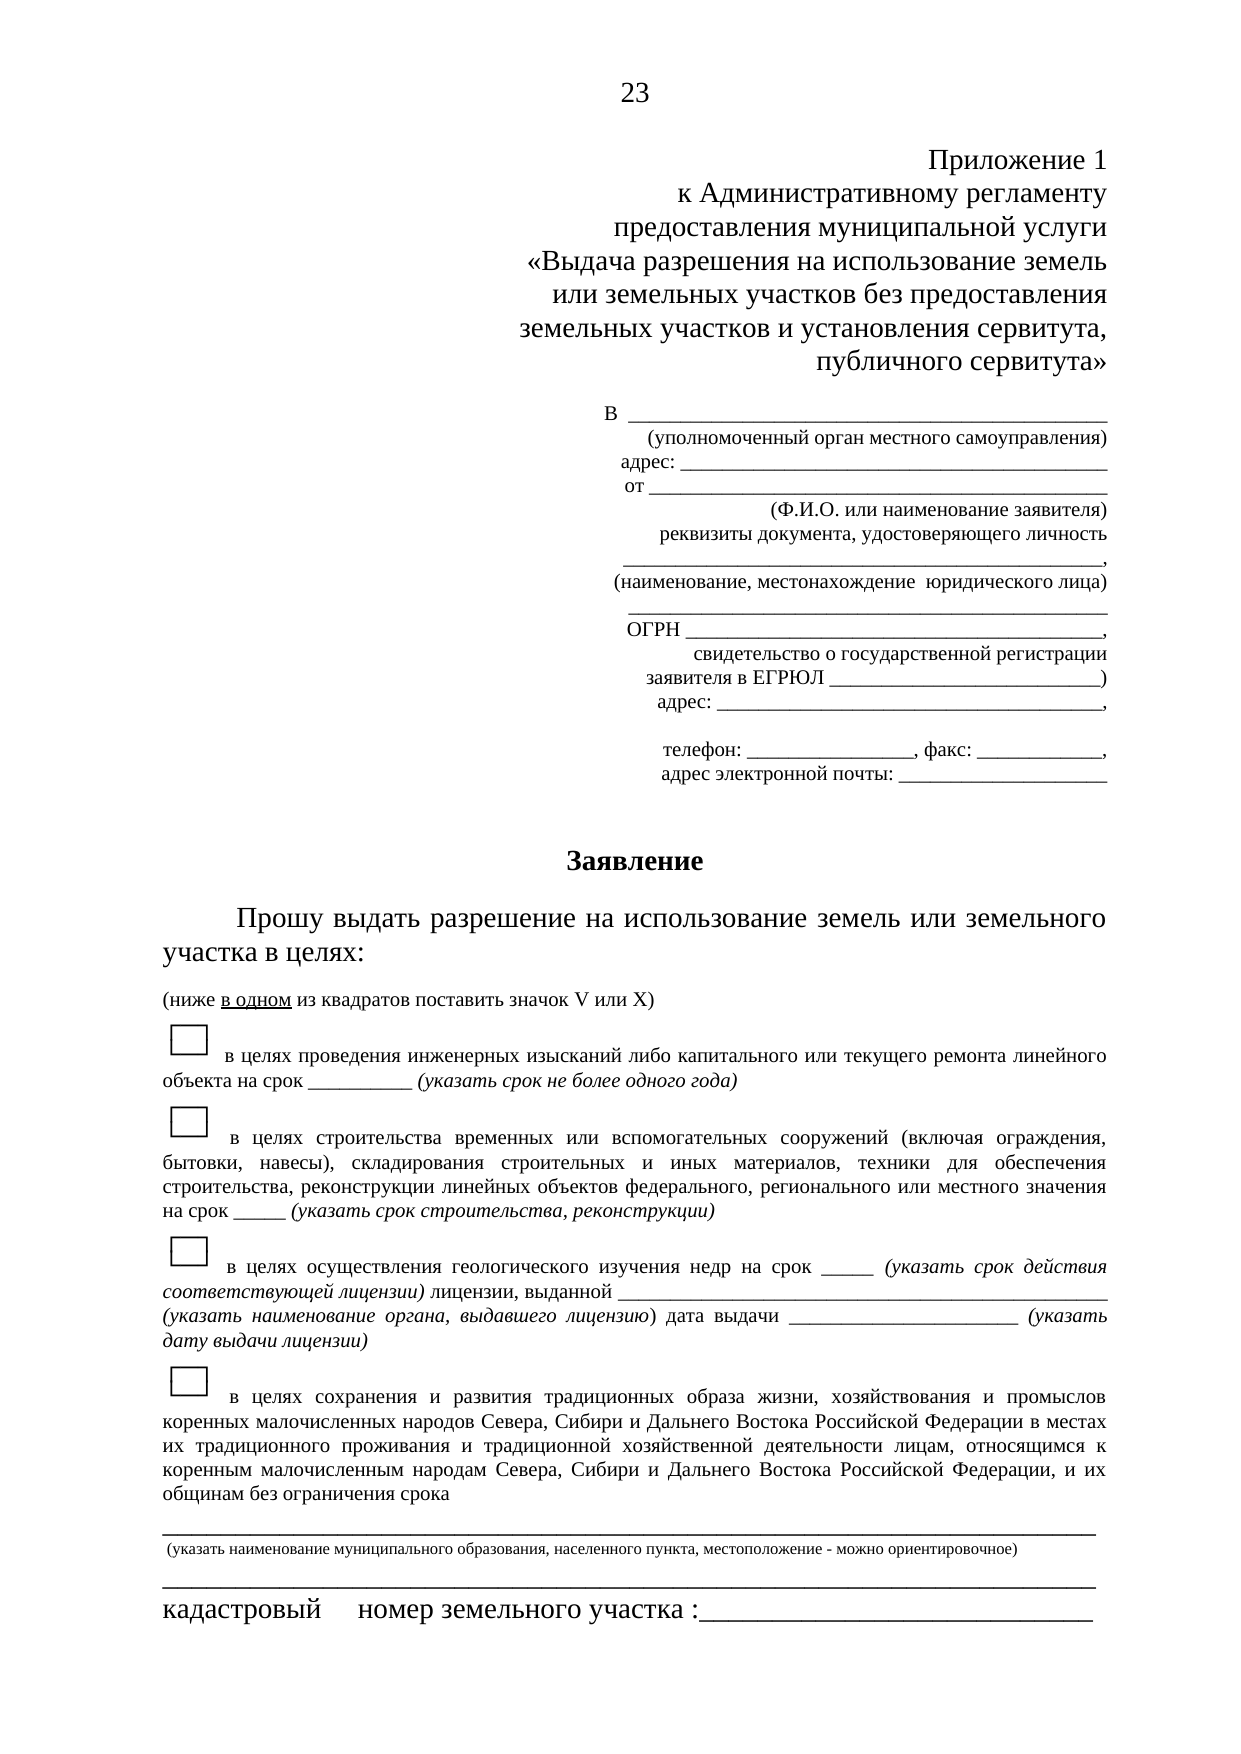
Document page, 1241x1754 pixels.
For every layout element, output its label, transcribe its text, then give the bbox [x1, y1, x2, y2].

text Прошу выдать разрешение на использование земель или земельного участка в целях: [162, 900, 1107, 967]
text ________________________________________________________________ [162, 1558, 1107, 1592]
text к Административному регламенту [162, 176, 1107, 209]
text Приложение 1 [162, 142, 1107, 176]
text адрес: _________________________________________ [162, 449, 1107, 473]
text свидетельство о государственной регистрации [162, 641, 1107, 665]
text ______________________________________________ [162, 593, 1107, 617]
text └─┘ в целях проведения инженерных изысканий либо капитального или текущего ремонта линейного объекта на срок __________ (указать срок не более одного года) [162, 1039, 1107, 1092]
text (наименование, местонахождение юридического лица) [162, 569, 1107, 593]
text ________________________________________________________________ [162, 1505, 1107, 1539]
text телефон: ________________, факс: ____________, [162, 737, 1107, 761]
text кадастровый номер земельного участка :___________________________ [162, 1592, 1107, 1625]
text Заявление [162, 843, 1107, 876]
text ┌─┐ [162, 1011, 1107, 1039]
text или земельных участков без предоставления [162, 276, 1107, 310]
text от ____________________________________________ [162, 473, 1107, 497]
text (указать наименование муниципального образования, населенного пункта, местоположение - можно ориентировочное) [162, 1539, 1107, 1558]
text ______________________________________________, [162, 545, 1107, 569]
text заявителя в ЕГРЮЛ __________________________) [162, 665, 1107, 689]
text публичного сервитута» [162, 343, 1107, 377]
text предоставления муниципальной услуги [162, 209, 1107, 243]
text В ______________________________________________ [162, 401, 1107, 424]
text земельных участков и установления сервитута, [162, 310, 1107, 343]
text адрес электронной почты: ____________________ [162, 761, 1107, 785]
text └─┘ в целях осуществления геологического изучения недр на срок _____ (указать срок действия соответствующей лицензии) лицензии, выданной _______________________________________________ (указать наименование органа, выдавшего лицензию) дата выдачи ______________________ (указать дату выдачи лицензии) [162, 1251, 1107, 1352]
text ┌─┐ [162, 1092, 1107, 1121]
text └─┘ в целях сохранения и развития традиционных образа жизни, хозяйствования и промыслов коренных малочисленных народов Севера, Сибири и Дальнего Востока Российской Федерации в местах их традиционного проживания и традиционной хозяйственной деятельности лицам, относящимся к коренным малочисленным народам Севера, Сибири и Дальнего Востока Российской Федерации, и их общинам без ограничения срока [162, 1380, 1107, 1505]
text «Выдача разрешения на использование земель [162, 243, 1107, 276]
text адрес: _____________________________________, [162, 689, 1107, 713]
text ┌─┐ [162, 1352, 1107, 1380]
text ОГРН ________________________________________, [162, 617, 1107, 641]
text (ниже в одном из квадратов поставить значок V или X) [162, 987, 1107, 1011]
text реквизиты документа, удостоверяющего личность [162, 521, 1107, 545]
text (Ф.И.О. или наименование заявителя) [162, 497, 1107, 521]
text (уполномоченный орган местного самоуправления) [162, 424, 1107, 449]
text ┌─┐ [162, 1222, 1107, 1251]
text └─┘ в целях строительства временных или вспомогательных сооружений (включая ограждения, бытовки, навесы), складирования строительных и иных материалов, техники для обеспечения строительства, реконструкции линейных объектов федерального, регионального или местного значения на срок _____ (указать срок строительства, реконструкции) [162, 1121, 1107, 1222]
